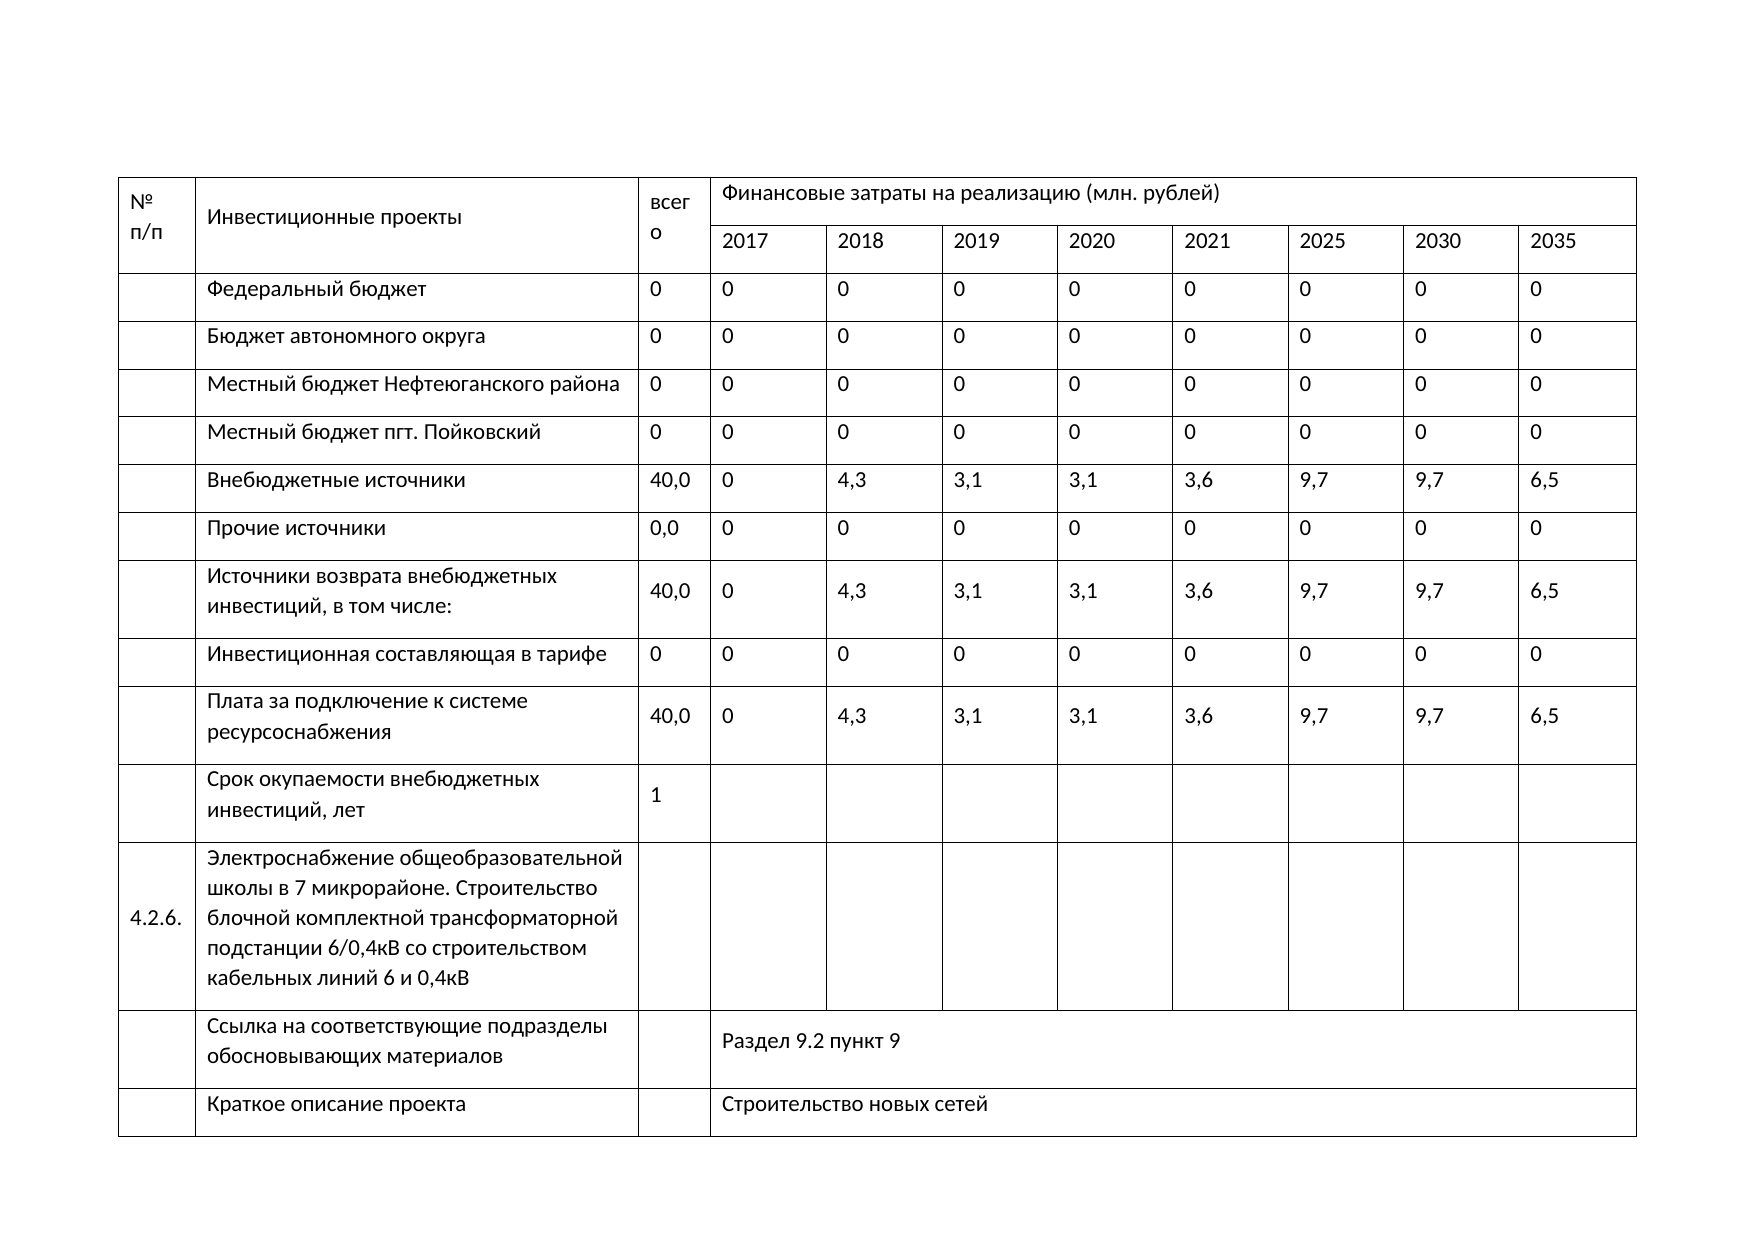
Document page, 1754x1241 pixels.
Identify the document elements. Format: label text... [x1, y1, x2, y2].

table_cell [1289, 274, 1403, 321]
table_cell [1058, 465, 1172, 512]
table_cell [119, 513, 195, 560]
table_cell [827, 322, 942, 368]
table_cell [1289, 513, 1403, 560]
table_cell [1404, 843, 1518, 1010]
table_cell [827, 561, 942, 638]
table_cell 2019 [943, 226, 1057, 273]
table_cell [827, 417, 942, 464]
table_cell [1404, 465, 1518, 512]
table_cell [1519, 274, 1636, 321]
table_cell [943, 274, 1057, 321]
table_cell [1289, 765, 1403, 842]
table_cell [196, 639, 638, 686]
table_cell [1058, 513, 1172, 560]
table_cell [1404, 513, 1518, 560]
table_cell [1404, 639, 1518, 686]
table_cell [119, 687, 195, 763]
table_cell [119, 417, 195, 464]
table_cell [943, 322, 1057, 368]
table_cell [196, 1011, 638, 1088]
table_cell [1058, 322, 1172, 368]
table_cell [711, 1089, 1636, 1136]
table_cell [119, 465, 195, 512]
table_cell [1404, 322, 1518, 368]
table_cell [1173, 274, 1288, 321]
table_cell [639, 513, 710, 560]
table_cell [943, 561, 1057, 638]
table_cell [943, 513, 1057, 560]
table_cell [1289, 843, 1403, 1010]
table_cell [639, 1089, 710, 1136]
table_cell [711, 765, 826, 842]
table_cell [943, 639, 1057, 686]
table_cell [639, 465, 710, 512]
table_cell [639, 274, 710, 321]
table_header всего [639, 178, 710, 273]
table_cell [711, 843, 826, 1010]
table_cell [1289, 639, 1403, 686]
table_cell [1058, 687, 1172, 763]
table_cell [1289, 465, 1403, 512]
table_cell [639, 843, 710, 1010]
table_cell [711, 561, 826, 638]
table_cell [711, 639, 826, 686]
table_header № п/п [119, 178, 195, 273]
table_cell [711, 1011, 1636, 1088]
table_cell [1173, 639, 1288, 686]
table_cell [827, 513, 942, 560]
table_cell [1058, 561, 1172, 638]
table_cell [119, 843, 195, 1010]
table_header Инвестиционные проекты [196, 178, 638, 273]
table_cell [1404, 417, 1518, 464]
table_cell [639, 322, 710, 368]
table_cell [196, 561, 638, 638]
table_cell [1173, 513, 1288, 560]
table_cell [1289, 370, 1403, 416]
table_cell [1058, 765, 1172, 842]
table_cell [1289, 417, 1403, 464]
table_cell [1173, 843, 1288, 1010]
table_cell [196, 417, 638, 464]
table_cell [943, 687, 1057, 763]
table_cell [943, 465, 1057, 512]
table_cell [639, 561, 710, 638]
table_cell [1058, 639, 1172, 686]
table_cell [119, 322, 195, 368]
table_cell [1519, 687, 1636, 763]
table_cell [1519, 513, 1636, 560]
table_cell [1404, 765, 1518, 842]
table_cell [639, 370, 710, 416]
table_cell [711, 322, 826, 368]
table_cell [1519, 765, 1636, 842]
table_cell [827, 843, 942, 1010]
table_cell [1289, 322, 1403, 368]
table_cell 2025 [1289, 226, 1403, 273]
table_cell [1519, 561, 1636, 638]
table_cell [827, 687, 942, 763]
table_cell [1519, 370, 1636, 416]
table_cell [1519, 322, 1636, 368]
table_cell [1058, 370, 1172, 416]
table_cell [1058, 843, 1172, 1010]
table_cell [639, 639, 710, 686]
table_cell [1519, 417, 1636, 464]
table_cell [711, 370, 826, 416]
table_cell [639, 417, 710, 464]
table_cell 2030 [1404, 226, 1518, 273]
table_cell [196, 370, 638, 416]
table_cell 2020 [1058, 226, 1172, 273]
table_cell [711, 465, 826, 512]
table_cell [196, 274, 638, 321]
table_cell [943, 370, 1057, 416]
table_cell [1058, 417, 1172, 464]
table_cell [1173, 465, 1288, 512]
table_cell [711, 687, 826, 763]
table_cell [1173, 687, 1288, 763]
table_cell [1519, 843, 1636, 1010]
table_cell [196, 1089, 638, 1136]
table_cell 2018 [827, 226, 942, 273]
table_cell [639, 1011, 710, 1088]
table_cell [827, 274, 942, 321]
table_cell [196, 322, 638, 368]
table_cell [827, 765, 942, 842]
table_cell 2035 [1519, 226, 1636, 273]
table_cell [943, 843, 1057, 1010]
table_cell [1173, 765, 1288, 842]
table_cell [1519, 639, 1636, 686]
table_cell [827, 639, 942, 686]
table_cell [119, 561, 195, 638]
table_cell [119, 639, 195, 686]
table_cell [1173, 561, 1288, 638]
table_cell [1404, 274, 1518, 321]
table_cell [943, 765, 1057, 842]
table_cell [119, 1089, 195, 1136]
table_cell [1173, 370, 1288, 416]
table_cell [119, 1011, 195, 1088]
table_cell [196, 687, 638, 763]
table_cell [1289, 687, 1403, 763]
table_cell 2021 [1173, 226, 1288, 273]
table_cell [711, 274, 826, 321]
table_cell 2017 [711, 226, 826, 273]
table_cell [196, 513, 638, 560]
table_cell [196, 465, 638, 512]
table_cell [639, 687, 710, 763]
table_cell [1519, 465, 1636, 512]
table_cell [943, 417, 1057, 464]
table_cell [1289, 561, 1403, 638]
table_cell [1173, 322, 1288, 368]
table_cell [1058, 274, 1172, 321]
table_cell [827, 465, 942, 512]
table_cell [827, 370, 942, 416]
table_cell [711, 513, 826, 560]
table_header Финансовые затраты на реализацию (млн. рублей) [711, 178, 1636, 225]
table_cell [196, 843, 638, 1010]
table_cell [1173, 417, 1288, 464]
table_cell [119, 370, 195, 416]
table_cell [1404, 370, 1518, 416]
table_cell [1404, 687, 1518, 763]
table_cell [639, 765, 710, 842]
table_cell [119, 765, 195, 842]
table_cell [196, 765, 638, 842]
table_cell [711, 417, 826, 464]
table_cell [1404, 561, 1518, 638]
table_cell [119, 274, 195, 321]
